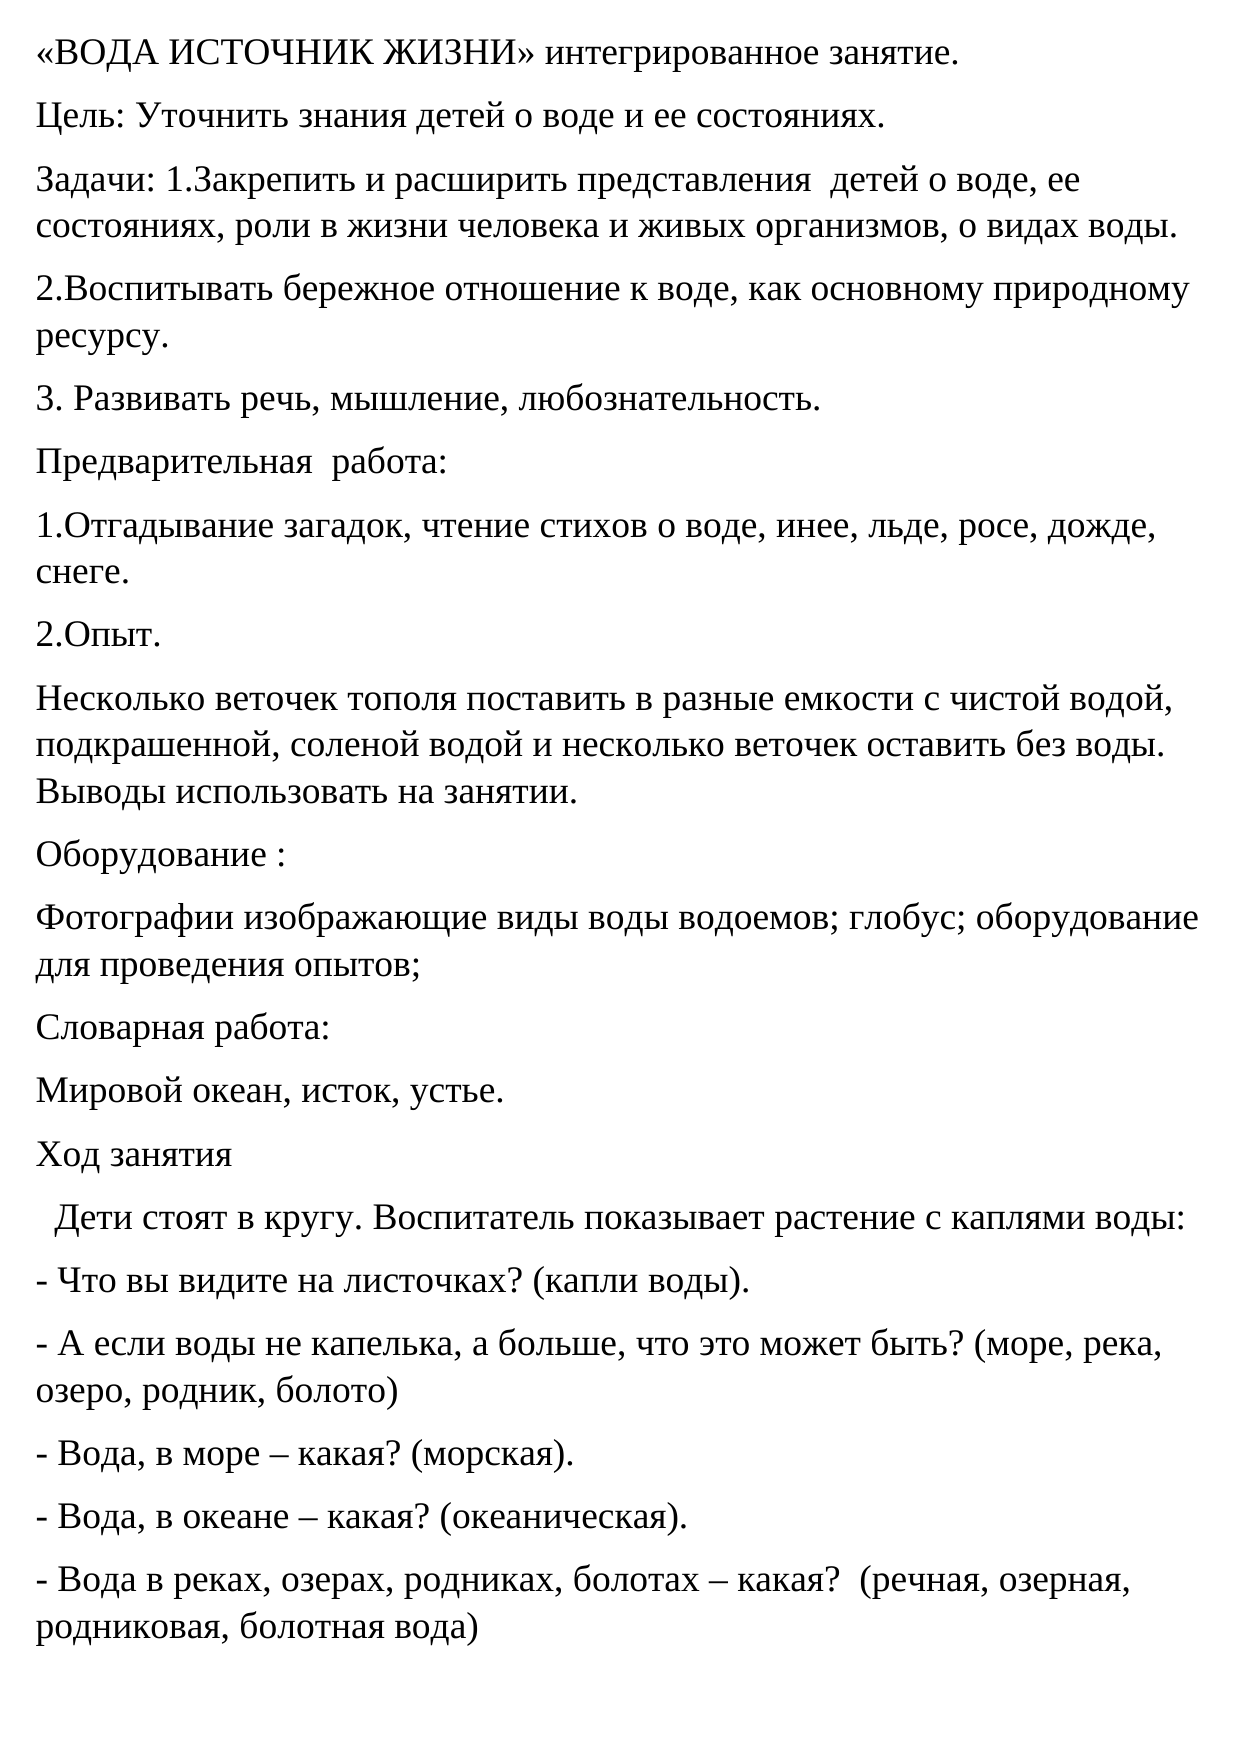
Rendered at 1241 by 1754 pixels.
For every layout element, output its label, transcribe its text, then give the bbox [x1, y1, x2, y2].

text 1.Отгадывание загадок, чтение стихов о воде, инее, льде, росе, дожде, снеге. [35, 502, 1205, 592]
text - Вода в реках, озерах, родниках, болотах – какая? (речная, озерная, родниковая, болотная вода) [35, 1557, 1205, 1647]
text Фотографии изображающие виды воды водоемов; глобус; оборудование для проведения опытов; [35, 895, 1205, 984]
text - А если воды не капелька, а больше, что это может быть? (море, река, озеро, родник, болото) [35, 1321, 1205, 1410]
text - Что вы видите на листочках? (капли воды). [35, 1257, 1205, 1301]
text - Вода, в море – какая? (морская). [35, 1430, 1205, 1473]
text Цель: Уточнить знания детей о воде и ее состояниях. [35, 93, 1205, 136]
text 3. Развивать речь, мышление, любознательность. [35, 376, 1205, 419]
text Несколько веточек тополя поставить в разные емкости с чистой водой, подкрашенной, соленой водой и несколько веточек оставить без воды. Выводы использовать на занятии. [35, 675, 1205, 811]
text Предварительная работа: [35, 439, 1205, 482]
text Задачи: 1.Закрепить и расширить представления детей о воде, ее состояниях, роли в жизни человека и живых организмов, о видах воды. [35, 156, 1205, 246]
text Ход занятия [35, 1131, 1205, 1174]
text - Вода, в океане – какая? (океаническая). [35, 1494, 1205, 1537]
text Словарная работа: [35, 1004, 1205, 1048]
text Дети стоят в кругу. Воспитатель показывает растение с каплями воды: [35, 1194, 1205, 1237]
text Оборудование : [35, 831, 1205, 874]
text 2.Опыт. [35, 612, 1205, 655]
text 2.Воспитывать бережное отношение к воде, как основному природному ресурсу. [35, 266, 1205, 356]
text Мировой океан, исток, устье. [35, 1068, 1205, 1111]
text «ВОДА ИСТОЧНИК ЖИЗНИ» интегрированное занятие. [35, 29, 1205, 73]
